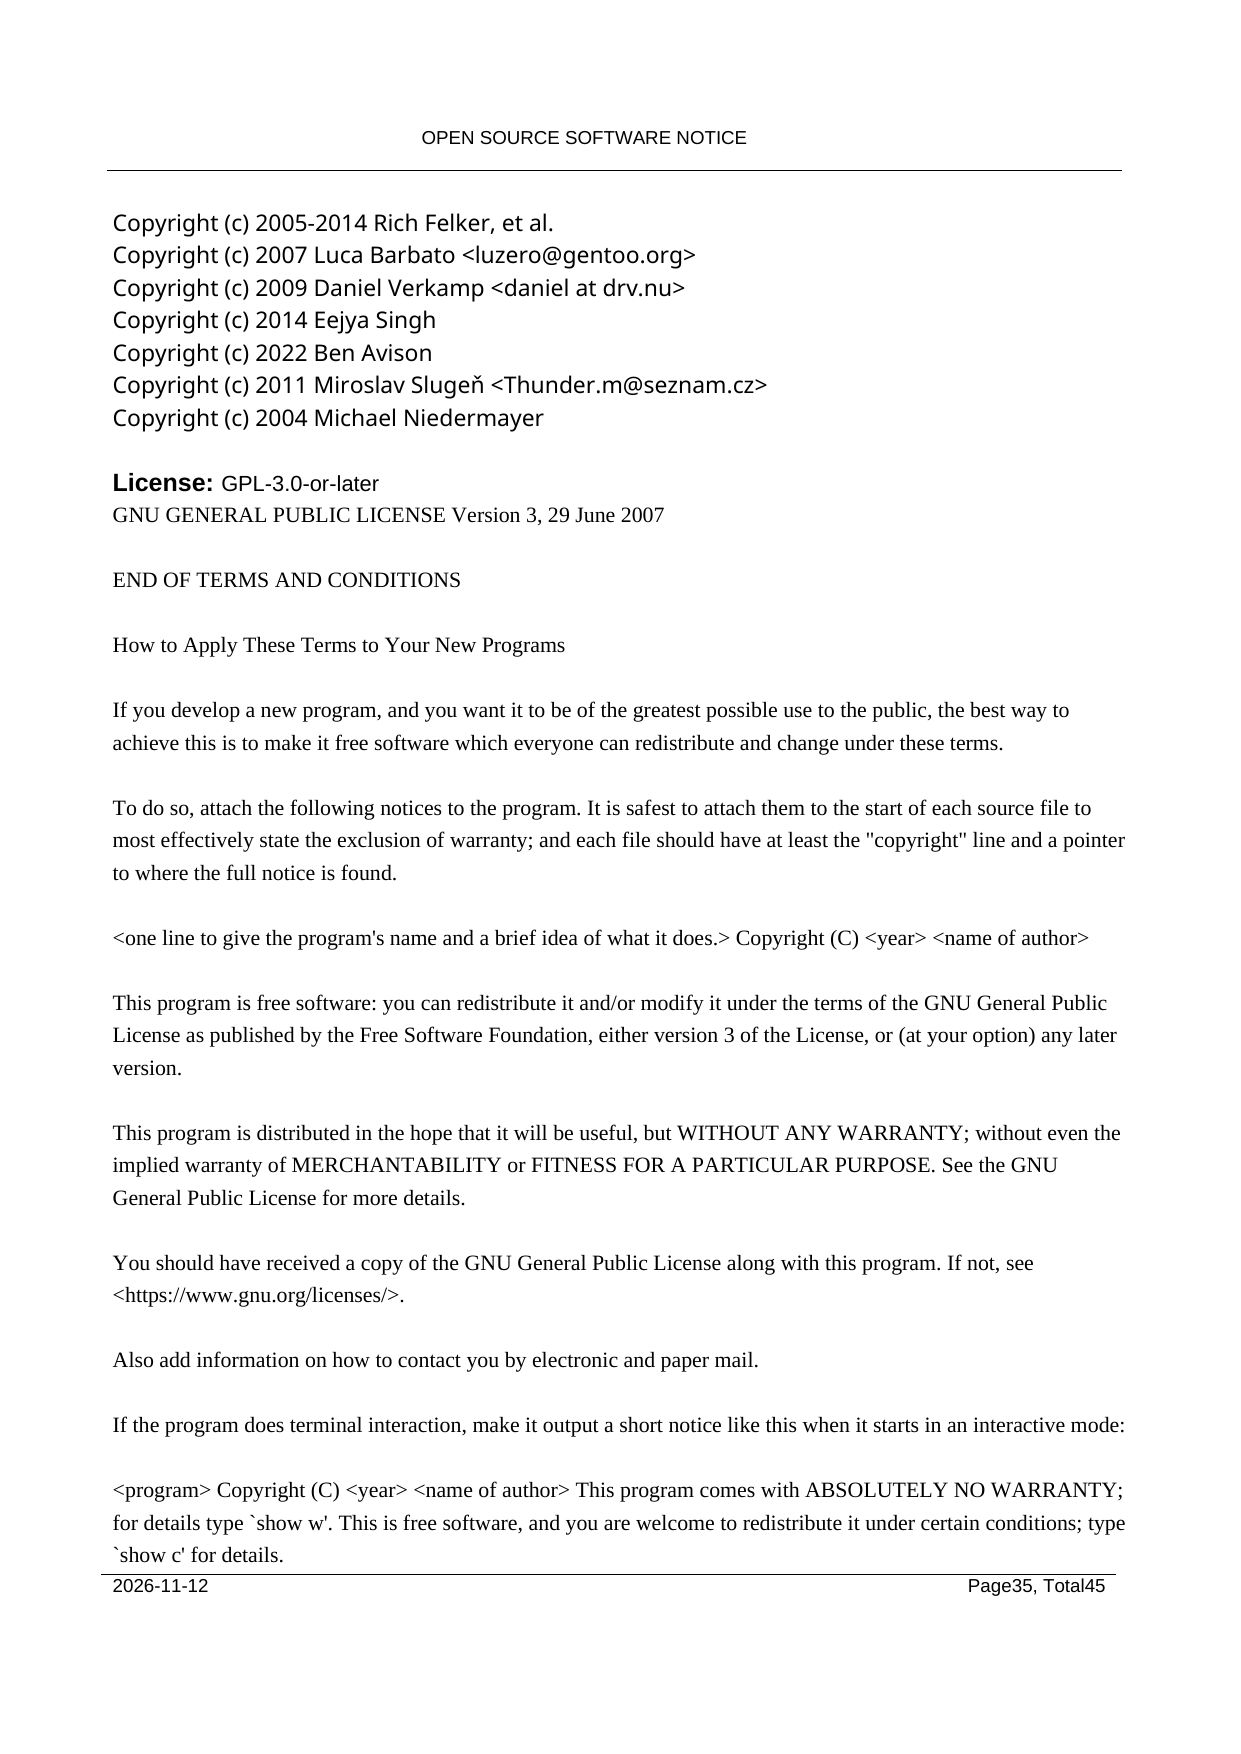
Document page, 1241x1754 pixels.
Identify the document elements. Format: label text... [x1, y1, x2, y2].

text License: GPL-3.0-or-later [112, 466, 1128, 499]
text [112, 499, 1128, 1571]
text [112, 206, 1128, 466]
